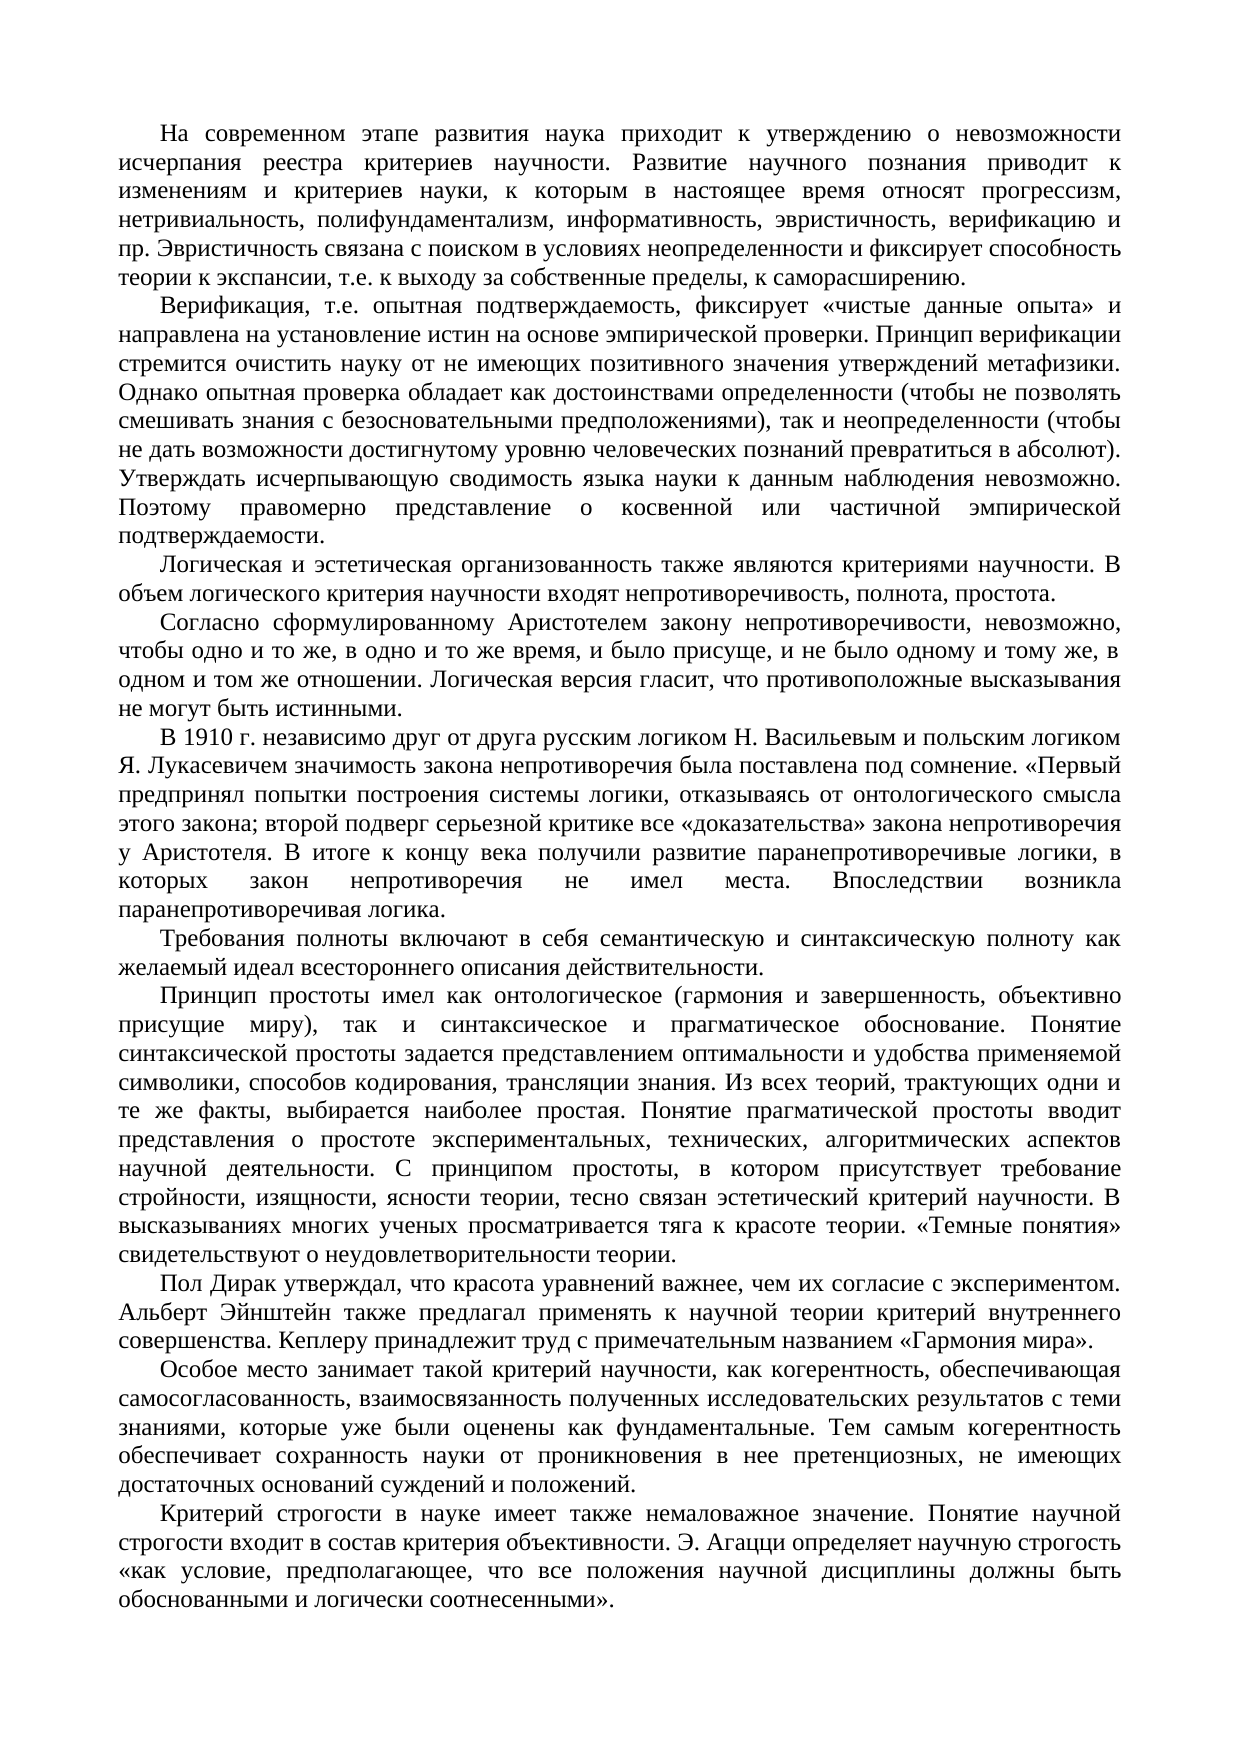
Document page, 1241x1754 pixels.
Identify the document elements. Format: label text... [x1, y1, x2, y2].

text Пол Дирак утверждал, что красота уравнений важнее, чем их согласие с экспериментом. Альберт Эйнштейн также предлагал применять к научной теории критерий внутреннего совершенства. Кеплеру принадлежит труд с примечательным названием «Гармония мира». [118, 1268, 1122, 1354]
text В . независимо друг от друга русским логиком Н. Васильевым и польским логиком Я. Лукасевичем значимость закона непротиворечия была поставлена под сомнение. «Первый предпринял попытки построения системы логики, отказываясь от онтологического смысла этого закона; второй подверг серьезной критике все «доказательства» закона непротиворечия у Аристотеля. В итоге к концу века получили развитие паранепротиворечивые логики, в которых закон непротиворечия не имел места. Впоследствии возникла паранепротиворечивая логика. [118, 722, 1122, 923]
text Критерий строгости в науке имеет также немаловажное значение. Понятие научной строгости входит в состав критерия объективности. Э. Агацци определяет научную строгость «как условие, предполагающее, что все положения научной дисциплины должны быть обоснованными и логически соотнесенными». [118, 1498, 1122, 1613]
text Логическая и эстетическая организованность также являются критериями научности. В объем логического критерия научности входят непротиворечивость, полнота, простота. [118, 549, 1122, 607]
text Принцип простоты имел как онтологическое (гармония и завершенность, объективно присущие миру), так и синтаксическое и прагматическое обоснование. Понятие синтаксической простоты задается представлением оптимальности и удобства применяемой символики, способов кодирования, трансляции знания. Из всех теорий, трактующих одни и те же факты, выбирается наиболее простая. Понятие прагматической простоты вводит представления о простоте экспериментальных, технических, алгоритмических аспектов научной деятельности. С принципом простоты, в котором присутствует требование стройности, изящности, ясности теории, тесно связан эстетический критерий научности. В высказываниях многих ученых просматривается тяга к красоте теории. «Темные понятия» свидетельствуют о неудовлетворительности теории. [118, 981, 1122, 1268]
text Особое место занимает такой критерий научности, как когерентность, обеспечивающая самосогласованность, взаимосвязанность полученных исследовательских результатов с теми знаниями, которые уже были оценены как фундаментальные. Тем самым когерентность обеспечивает сохранность науки от проникновения в нее претенциозных, не имеющих достаточных оснований суждений и положений. [118, 1354, 1122, 1498]
text На современном этапе развития наука приходит к утверждению о невозможности исчерпания реестра критериев научности. Развитие научного познания приводит к изменениям и критериев науки, к которым в настоящее время относят прогрессизм, нетривиальность, полифундаментализм, информативность, эвристичность, верификацию и пр. Эвристичность связана с поиском в условиях неопределенности и фиксирует способность теории к экспансии, т.е. к выходу за собственные пределы, к саморасширению. [118, 118, 1122, 291]
text Требования полноты включают в себя семантическую и синтаксическую полноту как желаемый идеал всестороннего описания действительности. [118, 923, 1122, 981]
text Согласно сформулированному Аристотелем закону непротиворечивости, невозможно, чтобы одно и то же, в одно и то же время, и было присуще, и не было одному и тому же, в одном и том же отношении. Логическая версия гласит, что противоположные высказывания не могут быть истинными. [118, 607, 1122, 722]
text Верификация, т.е. опытная подтверждаемость, фиксирует «чистые данные опыта» и направлена на установление истин на основе эмпирической проверки. Принцип верификации стремится очистить науку от не имеющих позитивного значения утверждений метафизики. Однако опытная проверка обладает как достоинствами определенности (чтобы не позволять смешивать знания с безосновательными предположениями), так и неопределенности (чтобы не дать возможности достигнутому уровню человеческих познаний превратиться в абсолют). Утверждать исчерпывающую сводимость языка науки к данным наблюдения невозможно. Поэтому правомерно представление о косвенной или частичной эмпирической подтверждаемости. [118, 291, 1122, 549]
